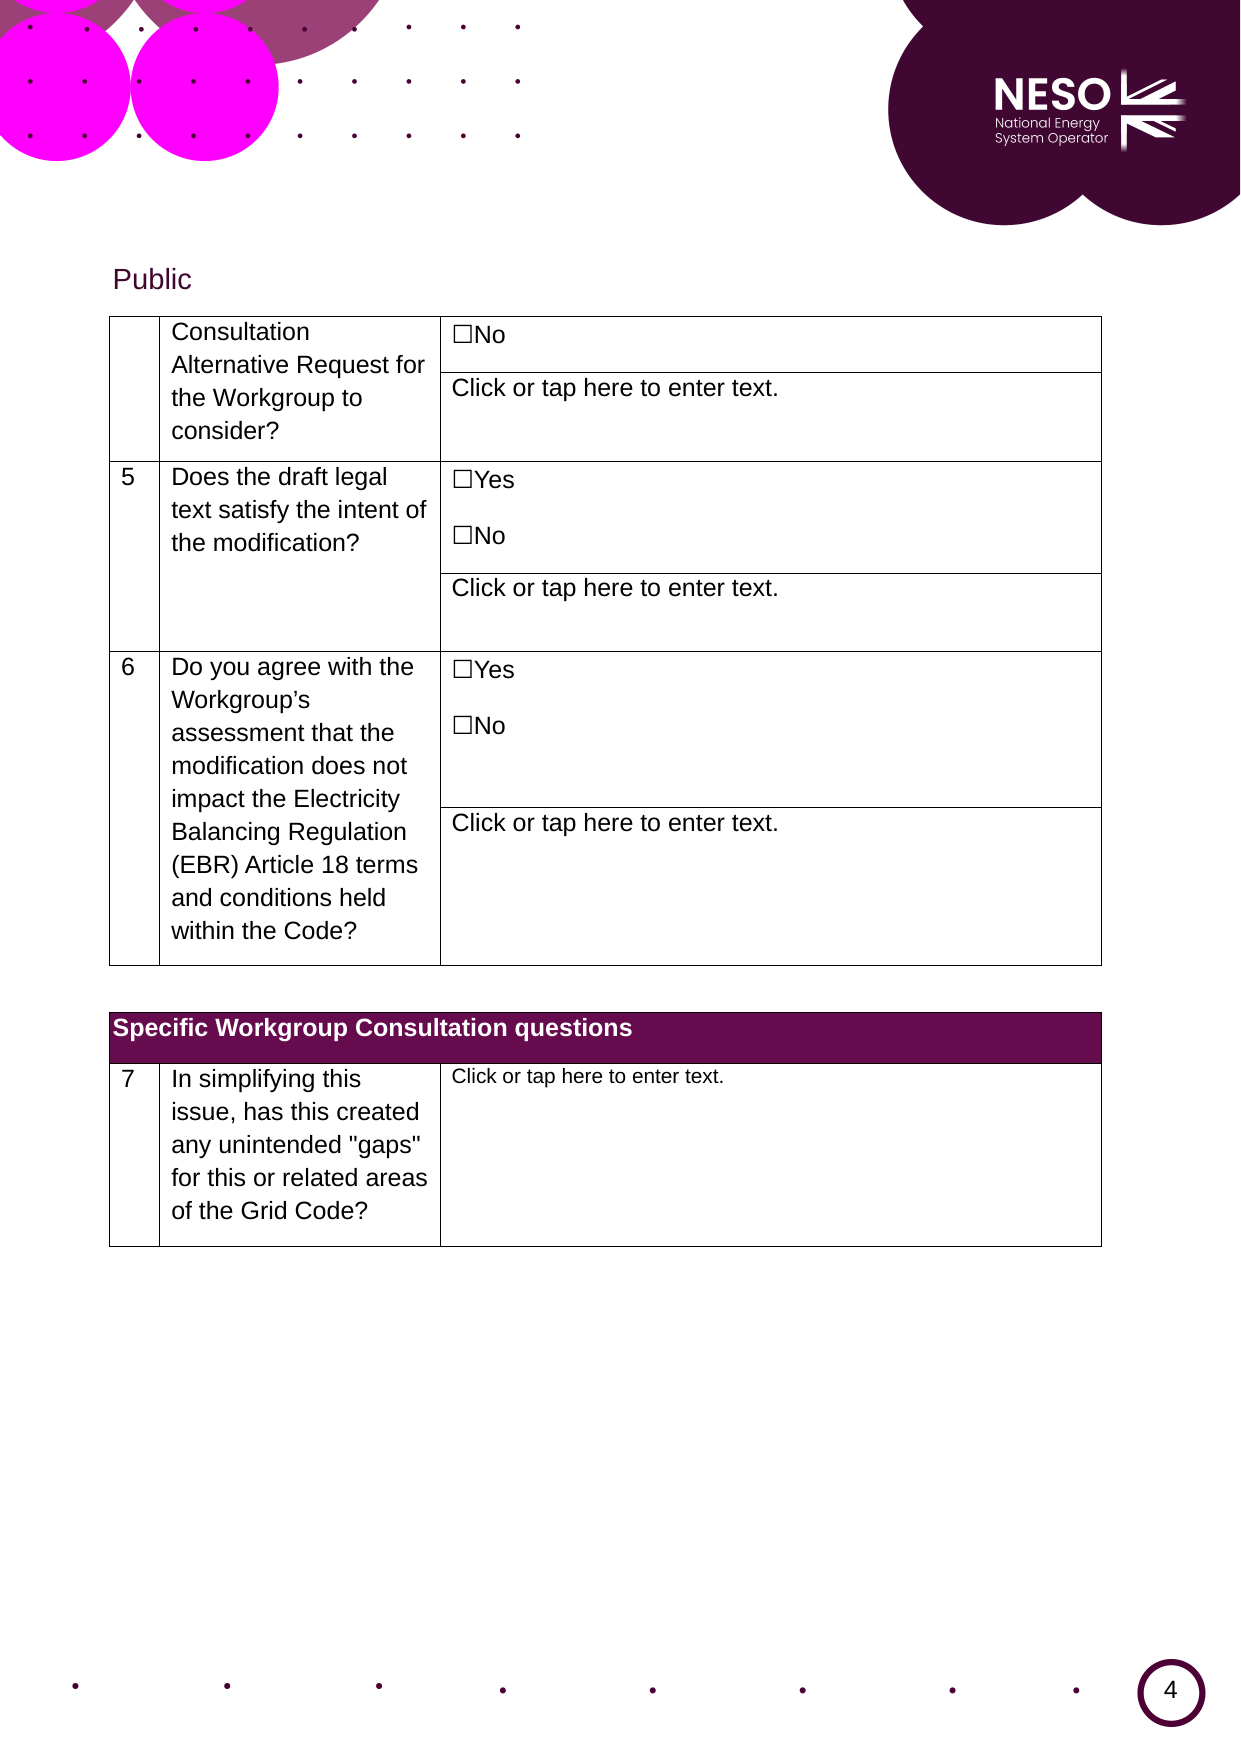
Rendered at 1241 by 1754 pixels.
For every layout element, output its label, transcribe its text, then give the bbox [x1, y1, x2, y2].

table_cell Yes No [441, 652, 1101, 807]
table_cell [441, 317, 1101, 372]
table_header Specific Workgroup Consultation questions [110, 1013, 1101, 1063]
table_cell 7 [110, 1064, 159, 1246]
table_cell Yes No [441, 462, 1101, 572]
table_cell Do you agree with the Workgroup’s assessment that the modification does not impact the Electricity Balancing Regulation (EBR) Article 18 terms and conditions held within the Code? [160, 652, 440, 965]
table_cell 4 [110, 317, 159, 461]
picture [0, 0, 1241, 1754]
table_cell In simplifying this issue, has this created any unintended "gaps" for this or related areas of the Grid Code? [160, 1064, 440, 1246]
table_cell Does the draft legal text satisfy the intent of the modification? [160, 462, 440, 651]
table_cell 5 [110, 462, 159, 651]
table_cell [160, 317, 440, 461]
table_cell 6 [110, 652, 159, 965]
